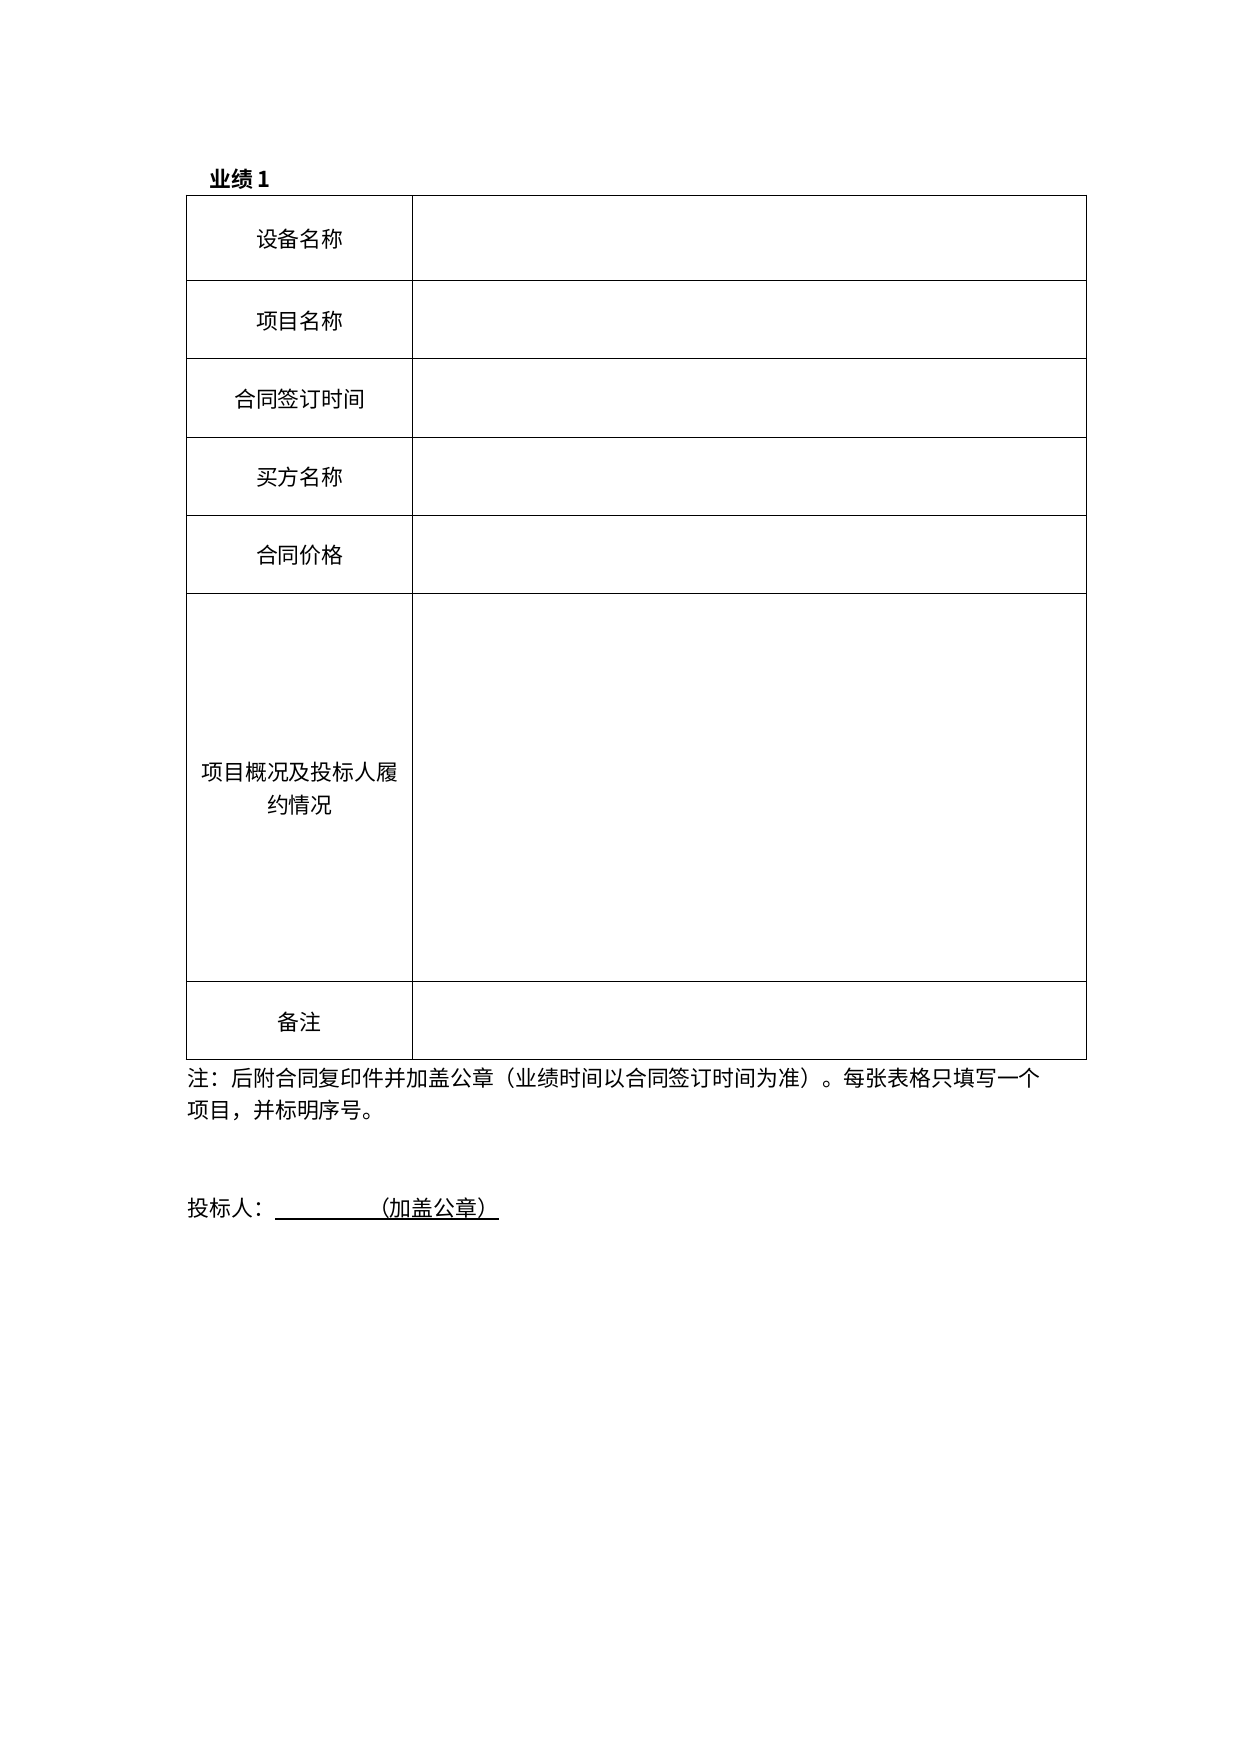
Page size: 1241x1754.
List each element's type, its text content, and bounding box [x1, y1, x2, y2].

text 注：后附合同复印件并加盖公章（业绩时间以合同签订时间为准）。每张表格只填写一个项目，并标明序号。 [187, 1060, 1053, 1125]
text 业绩1 [187, 162, 1053, 194]
table_cell [413, 281, 1086, 358]
text 投标人： （加盖公章） [187, 1190, 1053, 1223]
table_cell 备注 [187, 982, 412, 1059]
table_cell [413, 516, 1086, 593]
table_cell 项目概况及投标人履约情况 [187, 594, 412, 981]
table_cell [413, 359, 1086, 437]
table_cell 合同签订时间 [187, 359, 412, 437]
table_cell 买方名称 [187, 438, 412, 515]
table_header [413, 196, 1086, 280]
table_header 设备名称 [187, 196, 412, 280]
table_cell [413, 982, 1086, 1059]
table_cell [413, 594, 1086, 981]
table_cell 项目名称 [187, 281, 412, 358]
table_cell [413, 438, 1086, 515]
table_cell 合同价格 [187, 516, 412, 593]
